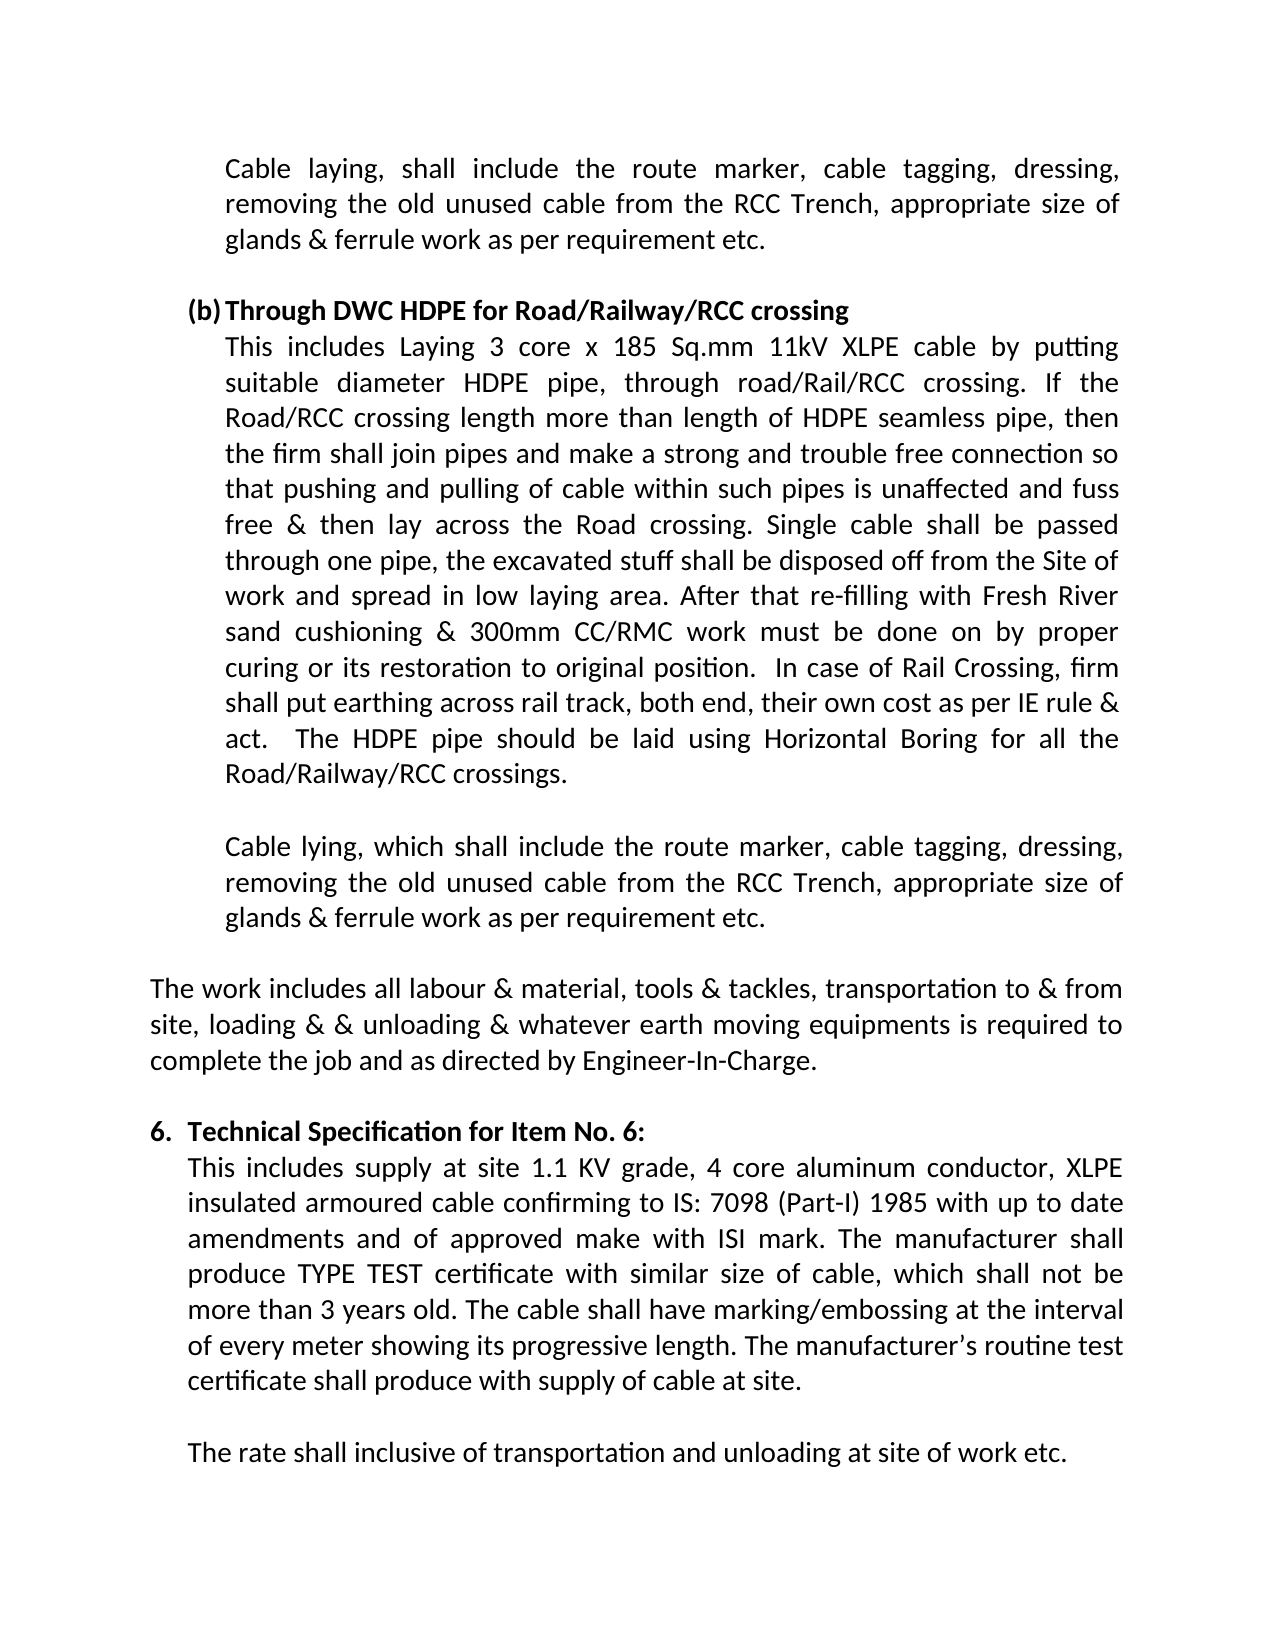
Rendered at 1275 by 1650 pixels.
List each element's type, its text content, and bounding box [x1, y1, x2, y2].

text The rate shall inclusive of transportation and unloading at site of work etc. [187, 1434, 1125, 1469]
list Through DWC HDPE for Road/Railway/RCC crossing [187, 292, 1125, 328]
text Cable laying, shall include the route marker, cable tagging, dressing, removing the old unused cable from the RCC Trench, appropriate size of glands & ferrule work as per requirement etc. [225, 150, 1121, 257]
text This includes Laying 3 core x 185 Sq.mm 11kV XLPE cable by putting suitable diameter HDPE pipe, through road/Rail/RCC crossing. If the Road/RCC crossing length more than length of HDPE seamless pipe, then the firm shall join pipes and make a strong and trouble free connection so that pushing and pulling of cable within such pipes is unaffected and fuss free & then lay across the Road crossing. Single cable shall be passed through one pipe, the excavated stuff shall be disposed off from the Site of work and spread in low laying area. After that re-filling with Fresh River sand cushioning & 300mm CC/RMC work must be done on by proper curing or its restoration to original position. In case of Rail Crossing, firm shall put earthing across rail track, both end, their own cost as per IE rule & act. The HDPE pipe should be laid using Horizontal Boring for all the Road/Railway/RCC crossings. [225, 328, 1121, 791]
list Technical Specification for Item No. 6: [150, 1113, 1125, 1149]
text The work includes all labour & material, tools & tackles, transportation to & from site, loading & & unloading & whatever earth moving equipments is required to complete the job and as directed by Engineer-In-Charge. [150, 971, 1125, 1077]
text Cable lying, which shall include the route marker, cable tagging, dressing, removing the old unused cable from the RCC Trench, appropriate size of glands & ferrule work as per requirement etc. [225, 828, 1125, 935]
text This includes supply at site 1.1 KV grade, 4 core aluminum conductor, XLPE insulated armoured cable confirming to IS: 7098 (Part-I) 1985 with up to date amendments and of approved make with ISI mark. The manufacturer shall produce TYPE TEST certificate with similar size of cable, which shall not be more than 3 years old. The cable shall have marking/embossing at the interval of every meter showing its progressive length. The manufacturer’s routine test certificate shall produce with supply of cable at site. [187, 1149, 1125, 1398]
